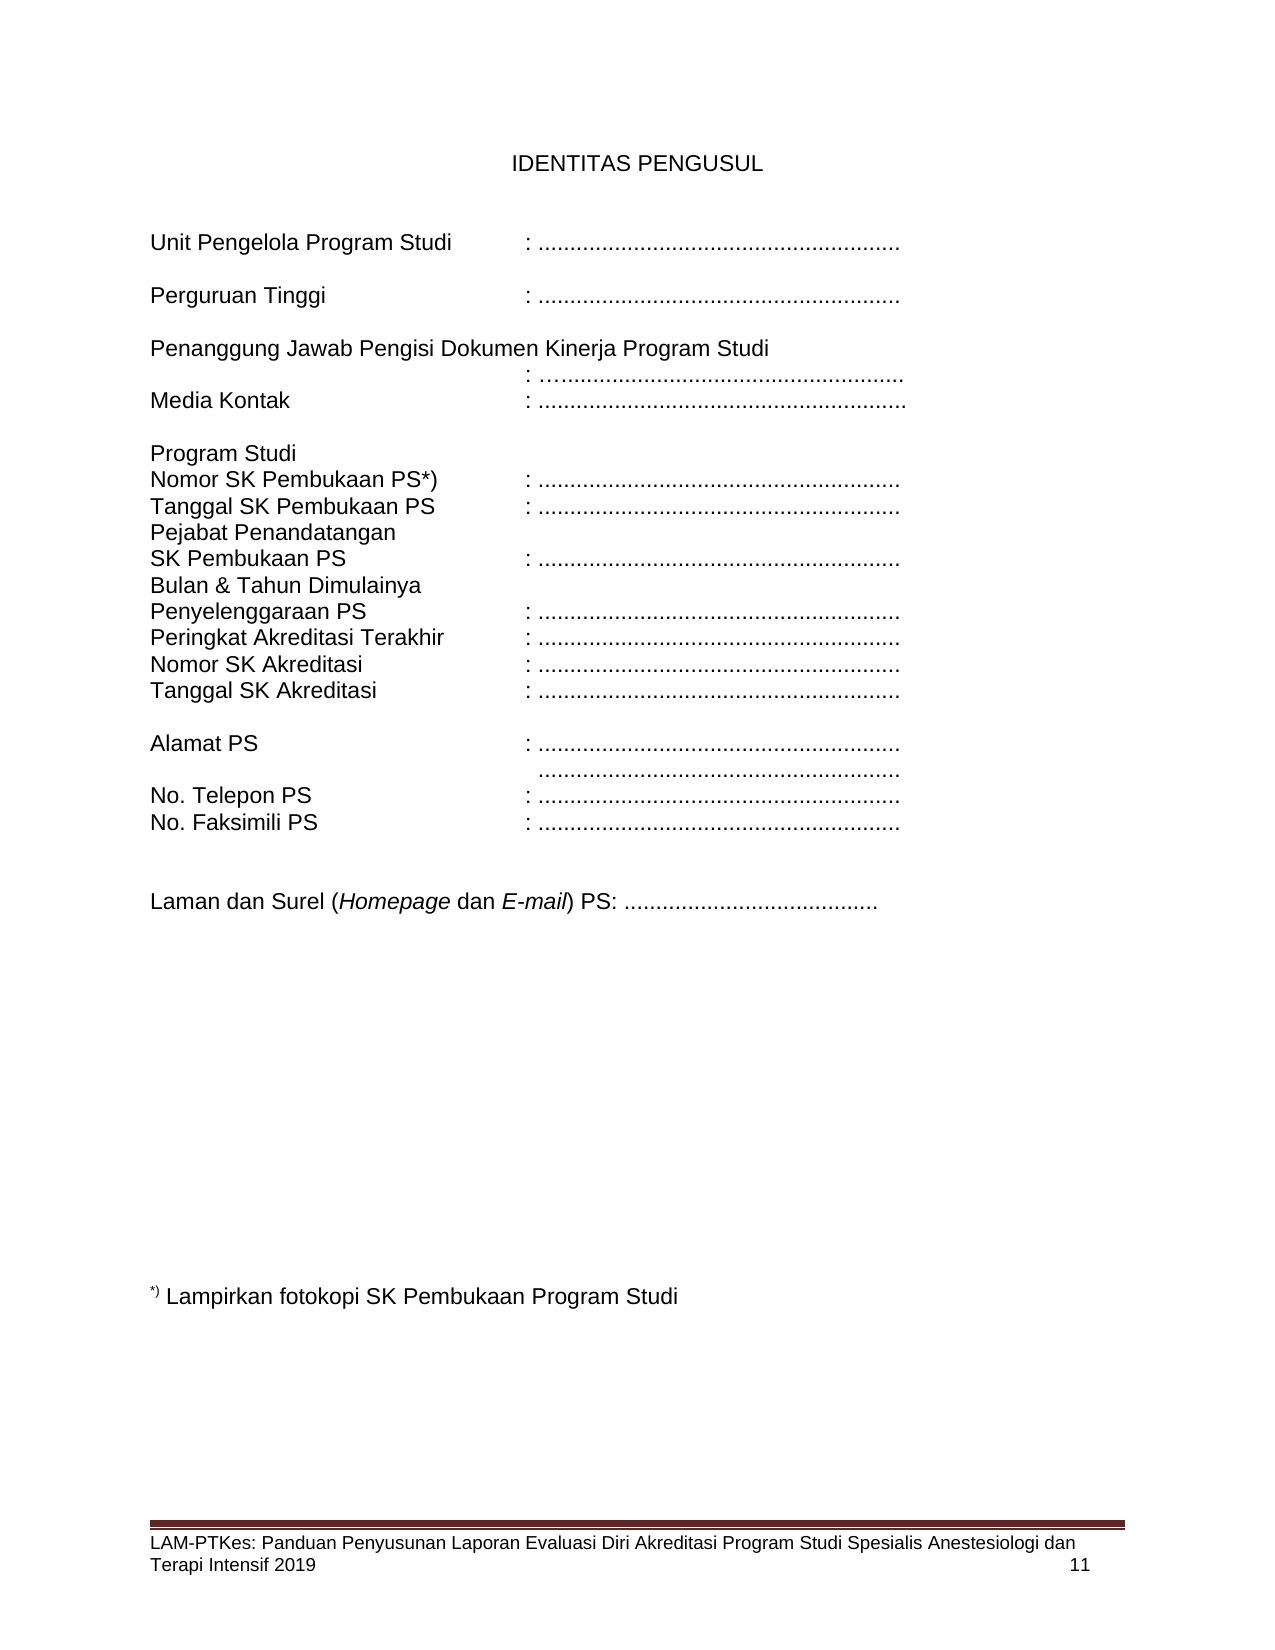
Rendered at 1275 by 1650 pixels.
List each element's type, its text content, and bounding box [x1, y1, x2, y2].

text Laman dan Surel (Homepage dan E-mail) PS: ........................................ [150, 888, 1125, 914]
text Tanggal SK Pembukaan PS : ......................................................... [150, 493, 1125, 519]
text ......................................................... [150, 756, 1125, 782]
text No. Telepon PS : ......................................................... [150, 782, 1125, 809]
text Perguruan Tinggi : ......................................................... [150, 282, 1125, 308]
text IDENTITAS PENGUSUL [150, 150, 1125, 176]
text Peringkat Akreditasi Terakhir : ......................................................... [150, 624, 1125, 651]
text No. Faksimili PS : ......................................................... [150, 809, 1125, 835]
text Media Kontak : .......................................................... [150, 387, 1125, 413]
text Tanggal SK Akreditasi : ......................................................... [150, 677, 1125, 703]
text Penanggung Jawab Pengisi Dokumen Kinerja Program Studi [150, 334, 1125, 361]
text : …...................................................... [150, 361, 1125, 387]
text Pejabat Penandatangan [150, 519, 1125, 545]
text *) Lampirkan fotokopi SK Pembukaan Program Studi [150, 1283, 1125, 1309]
text Nomor SK Pembukaan PS*) : ......................................................... [150, 466, 1125, 493]
text Bulan & Tahun Dimulainya [150, 572, 1125, 598]
text Nomor SK Akreditasi : ......................................................... [150, 651, 1125, 677]
text Alamat PS : ......................................................... [150, 730, 1125, 756]
text Program Studi [150, 440, 1125, 466]
text SK Pembukaan PS : ......................................................... [150, 545, 1125, 572]
text Penyelenggaraan PS : ......................................................... [150, 598, 1125, 624]
text Unit Pengelola Program Studi : ......................................................... [150, 229, 1125, 255]
